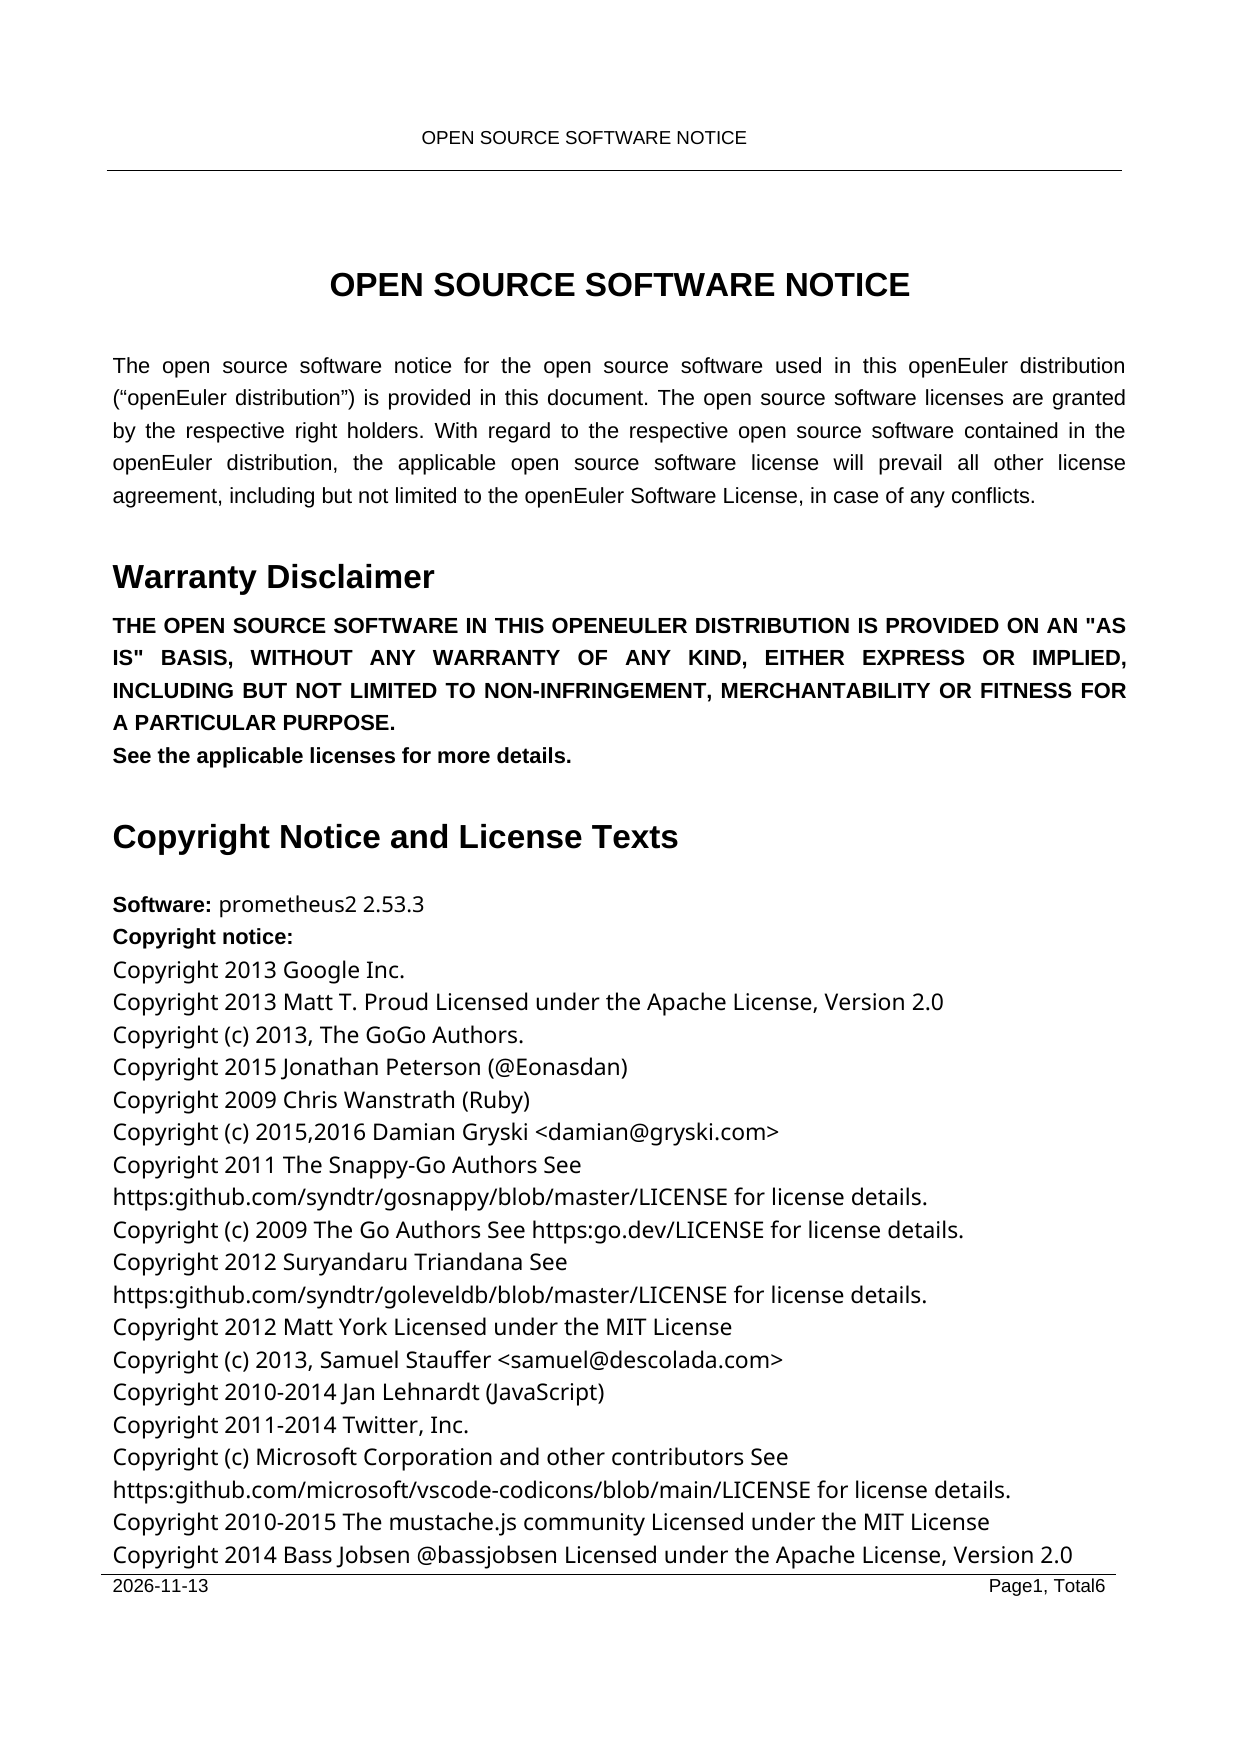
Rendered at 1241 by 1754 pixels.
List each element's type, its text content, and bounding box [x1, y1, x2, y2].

text OPEN SOURCE SOFTWARE NOTICE [112, 251, 1128, 316]
text Copyright Notice and License Texts [112, 804, 1128, 869]
text THE OPEN SOURCE SOFTWARE IN THIS OPENEULER DISTRIBUTION IS PROVIDED ON AN "AS IS" BASIS, WITHOUT ANY WARRANTY OF ANY KIND, EITHER EXPRESS OR IMPLIED, INCLUDING BUT NOT LIMITED TO NON-INFRINGEMENT, MERCHANTABILITY OR FITNESS FOR A PARTICULAR PURPOSE. See the applicable licenses for more details. [112, 609, 1128, 771]
text The open source software notice for the open source software used in this openEuler distribution (“openEuler distribution”) is provided in this document. The open source software licenses are granted by the respective right holders. With regard to the respective open source software contained in the openEuler distribution, the applicable open source software license will prevail all other license agreement, including but not limited to the openEuler Software License, in case of any conflicts. [112, 349, 1128, 511]
text Software: prometheus2 2.53.3 [112, 888, 1128, 921]
text Copyright notice: [112, 921, 1128, 953]
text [112, 953, 1128, 1571]
text Warranty Disclaimer [112, 544, 1128, 609]
